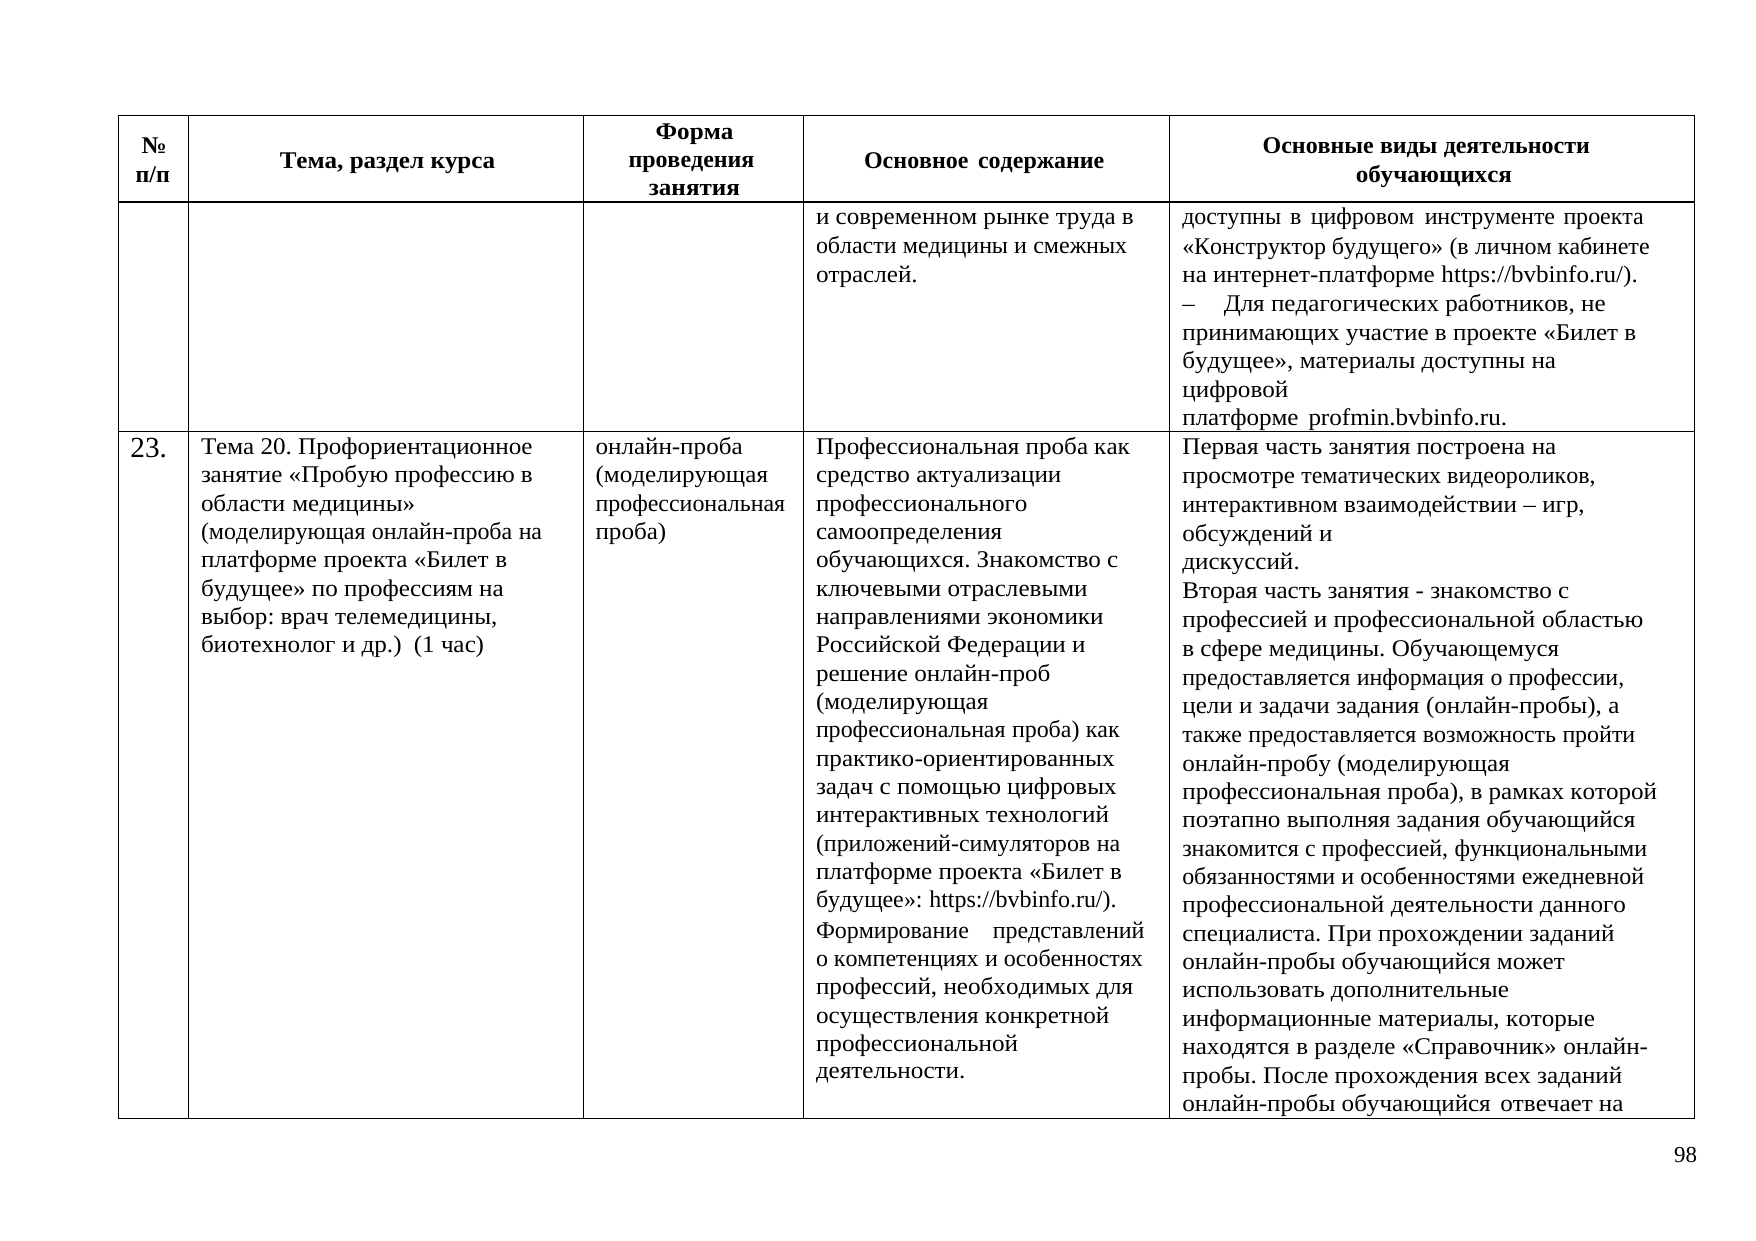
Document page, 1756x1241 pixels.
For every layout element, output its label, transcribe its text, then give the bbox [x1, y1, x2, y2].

table_cell [189, 203, 583, 431]
table_header № п/п [119, 116, 188, 201]
table_cell доступны в цифровом инструменте проекта «Конструктор будущего» (в личном кабинете на интернет-платформе https://bvbinfo.ru/). – Для педагогических работников, не принимающих участие в проекте «Билет в будущее», материалы доступны на цифровой платформе profmin.bvbinfo.ru. [1170, 203, 1694, 431]
table_header Основное содержание [804, 116, 1169, 201]
table_header Основные виды деятельности обучающихся [1170, 116, 1694, 201]
table_cell 23. [119, 432, 188, 1118]
table_cell Первая часть занятия построена на просмотре тематических видеороликов, интерактивном взаимодействии – игр, обсуждений и дискуссий. Вторая часть занятия - знакомство с профессией и профессиональной областью в сфере медицины. Обучающемуся предоставляется информация о профессии, цели и задачи задания (онлайн-пробы), а также предоставляется возможность пройти онлайн-пробу (моделирующая профессиональная проба), в рамках которой поэтапно выполняя задания обучающийся знакомится с профессией, функциональными обязанностями и особенностями ежедневной профессиональной деятельности данного специалиста. При прохождении заданий онлайн-пробы обучающийся может использовать дополнительные информационные материалы, которые находятся в разделе «Справочник» онлайн- пробы. После прохождения всех заданий онлайн-пробы обучающийся отвечает на [1170, 432, 1694, 1118]
table_cell Профессиональная проба как средство актуализации профессионального самоопределения обучающихся. Знакомство с ключевыми отраслевыми направлениями экономики Российской Федерации и решение онлайн-проб (моделирующая профессиональная проба) как практико-ориентированных задач с помощью цифровых интерактивных технологий (приложений-симуляторов на платформе проекта «Билет в будущее»: https://bvbinfo.ru/). Формирование представлений о компетенциях и особенностях профессий, необходимых для осуществления конкретной профессиональной деятельности. [804, 432, 1169, 1118]
table_cell онлайн-проба (моделирующая профессиональная проба) [584, 432, 803, 1118]
table_header Форма проведения занятия [584, 116, 803, 201]
table_cell [119, 203, 188, 431]
table_cell [584, 203, 803, 431]
table_header Тема, раздел курса [189, 116, 583, 201]
table_cell Тема 20. Профориентационное занятие «Пробую профессию в области медицины» (моделирующая онлайн-проба на платформе проекта «Билет в будущее» по профессиям на выбор: врач телемедицины, биотехнолог и др.) (1 час) [189, 432, 583, 1118]
table_cell и современном рынке труда в области медицины и смежных отраслей. [804, 203, 1169, 431]
